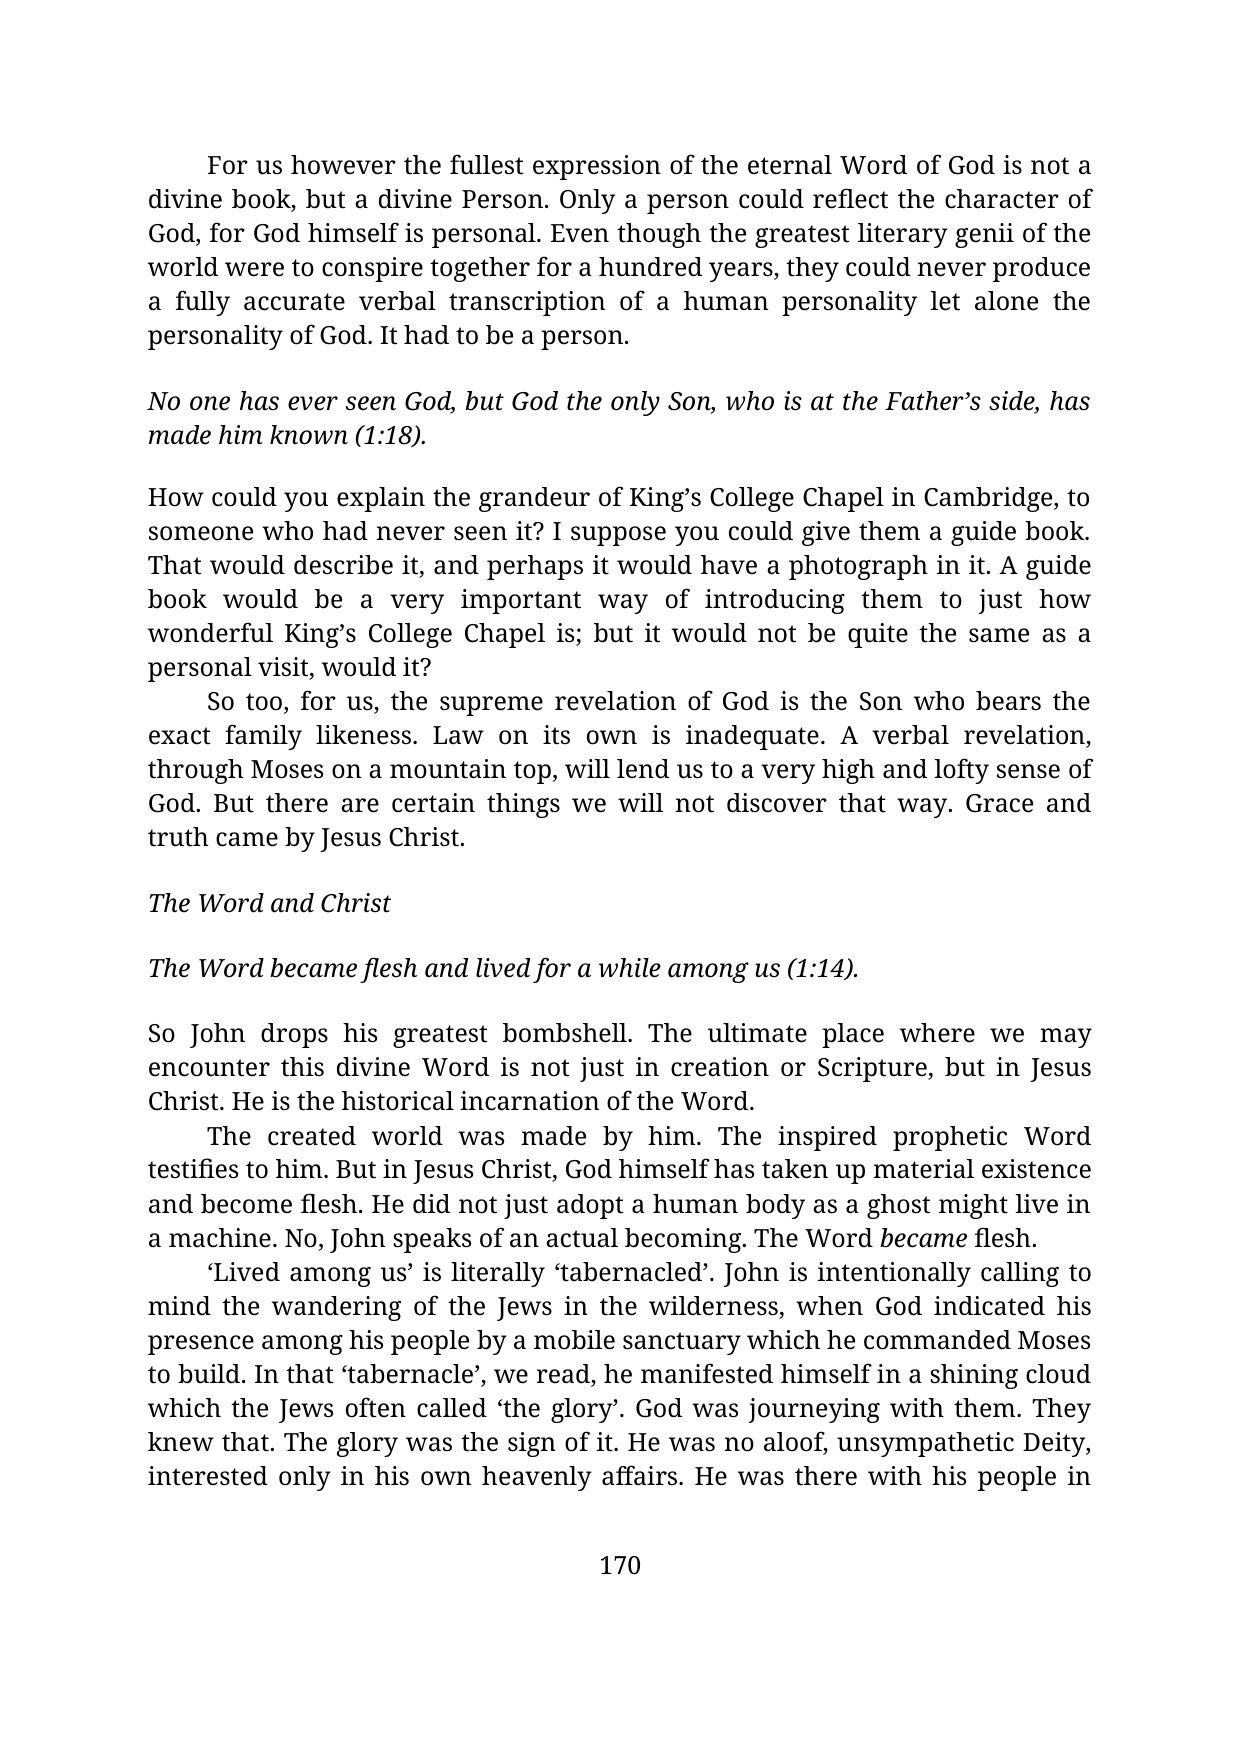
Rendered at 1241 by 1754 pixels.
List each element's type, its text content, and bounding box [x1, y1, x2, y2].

text So too, for us, the supreme revelation of God is the Son who bears the exact family likeness. Law on its own is inadequate. A verbal revelation, through Moses on a mountain top, will lend us to a very high and lofty sense of God. But there are certain things we will not discover that way. Grace and truth came by Jesus Christ. [148, 684, 1093, 854]
text The Word became flesh and lived for a while among us (1:14). [148, 951, 1093, 985]
text The created world was made by him. The inspired prophetic Word testifies to him. But in Jesus Christ, God himself has taken up material existence and become flesh. He did not just adopt a human body as a ghost might live in a machine. No, John speaks of an actual becoming. The Word became flesh. [148, 1118, 1093, 1254]
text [148, 1254, 1093, 1493]
text No one has ever seen God, but God the only Son, who is at the Father’s side, has made him known (1:18). [148, 383, 1093, 451]
text So John drops his greatest bombshell. The ultimate place where we may encounter this divine Word is not just in creation or Scripture, but in Jesus Christ. He is the historical incarnation of the Word. [148, 1016, 1093, 1118]
text How could you explain the grandeur of King’s College Chapel in Cambridge, to someone who had never seen it? I suppose you could give them a guide book. That would describe it, and perhaps it would have a photograph in it. A guide book would be a very important way of introducing them to just how wonderful King’s College Chapel is; but it would not be quite the same as a personal visit, would it? [148, 479, 1093, 684]
text The Word and Christ [148, 885, 1093, 919]
text For us however the fullest expression of the eternal Word of God is not a divine book, but a divine Person. Only a person could reflect the character of God, for God himself is personal. Even though the greatest literary genii of the world were to conspire together for a hundred years, they could never produce a fully accurate verbal transcription of a human personality let alone the personality of God. It had to be a person. [148, 148, 1093, 352]
